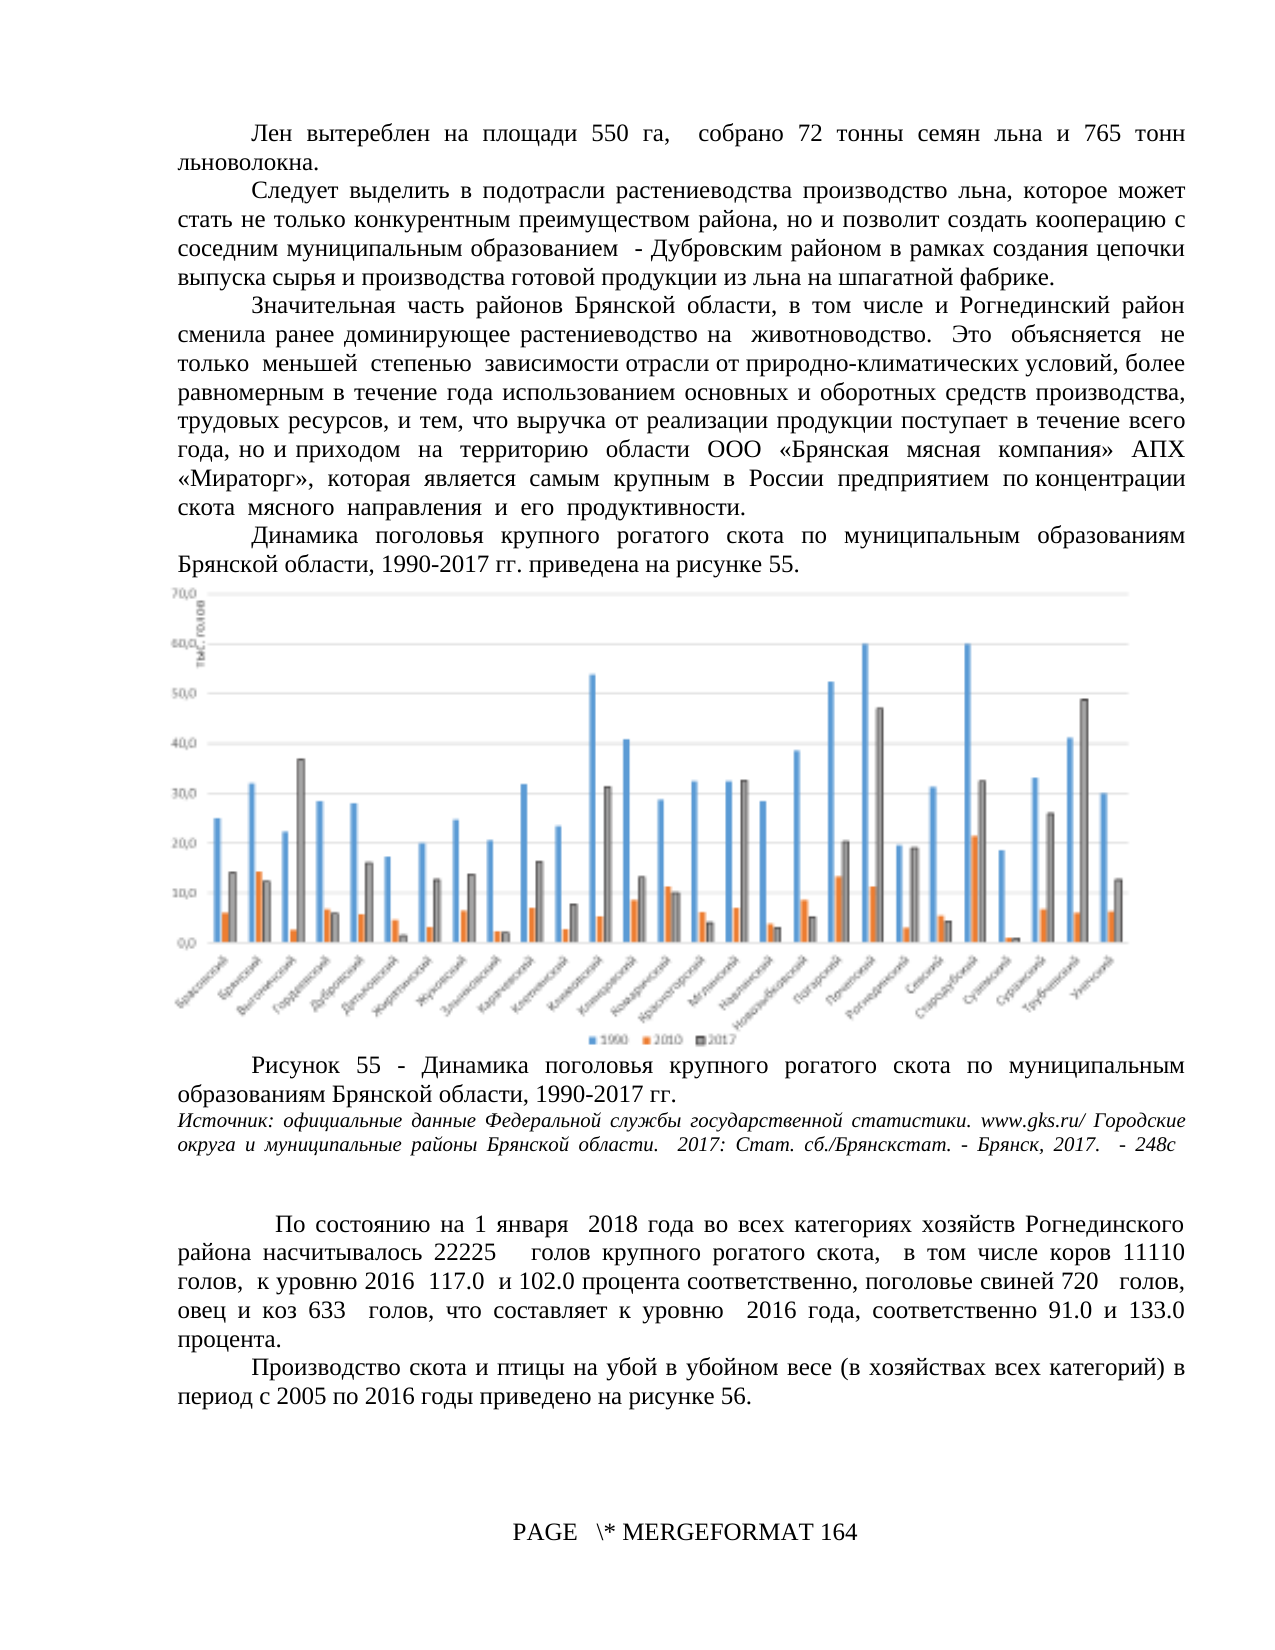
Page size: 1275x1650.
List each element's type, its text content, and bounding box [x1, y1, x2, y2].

picture [169, 578, 1165, 1051]
text По состоянию на 1 января 2018 года во всех категориях хозяйств Рогнединского района насчитывалось 22225 голов крупного рогатого скота, в том числе коров 11110 голов, к уровню 2016 117.0 и 102.0 процента соответственно, поголовье свиней 720 голов, овец и коз 633 голов, что составляет к уровню 2016 года, соответственно 91.0 и 133.0 процента. [177, 1209, 1186, 1352]
text Динамика поголовья крупного рогатого скота по муниципальным образованиям Брянской области, 1990-2017 гг. приведена на рисунке 55. [177, 521, 1186, 578]
text Источник: официальные данные Федеральной службы государственной статистики. www.gks.ru/ Городские округа и муниципальные районы Брянской области. 2017: Стат. сб./Брянскстат. - Брянск, 2017. - 248с [177, 1108, 1186, 1185]
text Лен вытереблен на площади 550 га, собрано 72 тонны семян льна и 765 тонн льноволокна. [177, 118, 1186, 176]
text Рисунок 55 - Динамика поголовья крупного рогатого скота по муниципальным образованиям Брянской области, 1990-2017 гг. [177, 1050, 1186, 1108]
text Значительная часть районов Брянской области, в том числе и Рогнединский район сменила ранее доминирующее растениеводство на животноводство. Это объясняется не только меньшей степенью зависимости отрасли от природно-климатических условий, более равномерным в течение года использованием основных и оборотных средств производства, трудовых ресурсов, и тем, что выручка от реализации продукции поступает в течение всего года, но и приходом на территорию области ООО «Брянская мясная компания» АПХ «Мираторг», которая является самым крупным в России предприятием по концентрации скота мясного направления и его продуктивности. [177, 291, 1186, 521]
text Производство скота и птицы на убой в убойном весе (в хозяйствах всех категорий) в период с 2005 по 2016 годы приведено на рисунке 56. [177, 1352, 1186, 1410]
text Следует выделить в подотрасли растениеводства производство льна, которое может стать не только конкурентным преимуществом района, но и позволит создать кооперацию с соседним муниципальным образованием - Дубровским районом в рамках создания цепочки выпуска сырья и производства готовой продукции из льна на шпагатной фабрике. [177, 176, 1186, 291]
